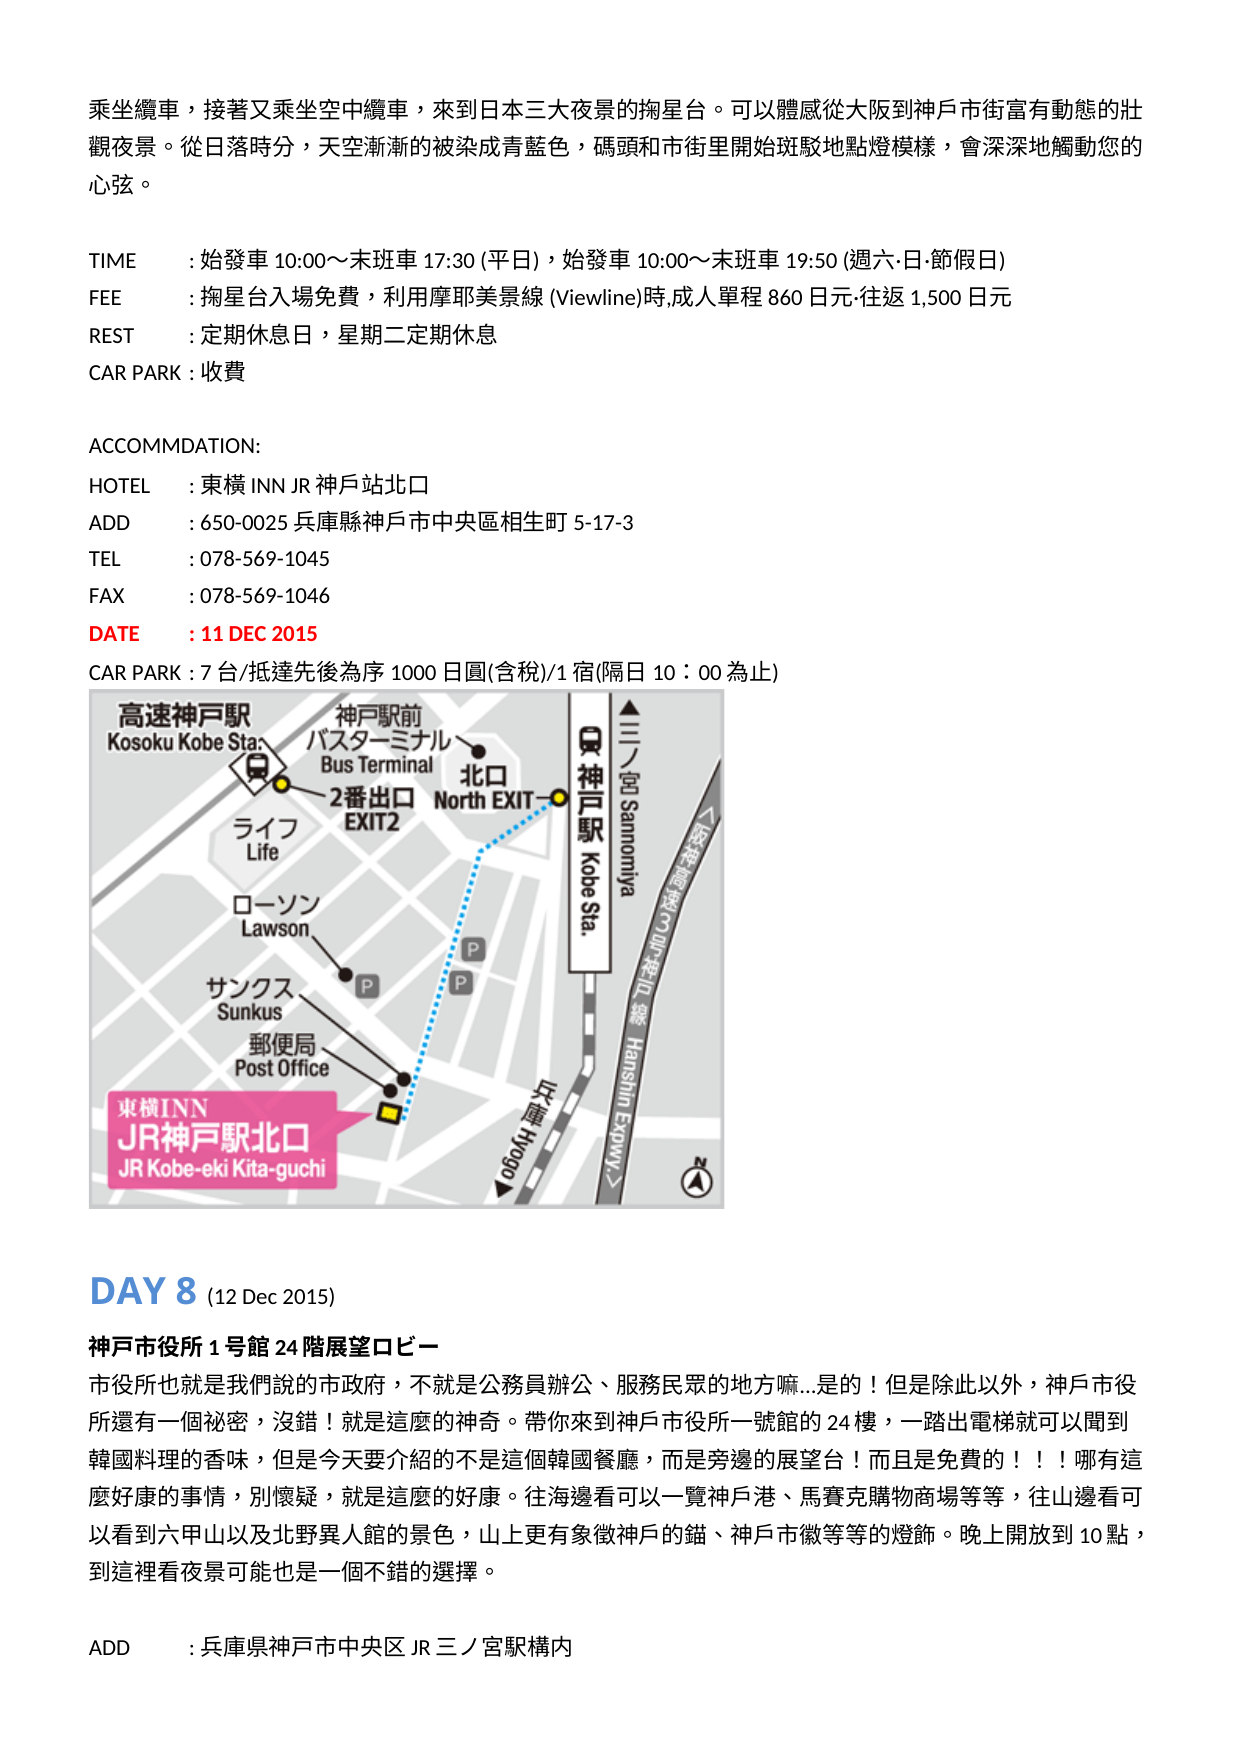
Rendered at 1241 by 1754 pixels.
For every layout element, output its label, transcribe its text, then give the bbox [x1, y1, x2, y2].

text FEE : 掬星台入場免費，利用摩耶美景線 (Viewline)時,成人單程860日元·往返1,500日元 [89, 277, 1152, 314]
text DAY 8 (12 Dec 2015) [89, 1252, 1152, 1327]
text FAX : 078-569-1046 [89, 577, 1152, 614]
picture [88, 689, 725, 1209]
text ADD : 650-0025 兵庫縣神戶市中央區相生町5-17-3 [89, 502, 1152, 539]
text TEL : 078-569-1045 [89, 539, 1152, 577]
text HOTEL : 東橫INN JR神戶站北口 [89, 464, 1152, 502]
text 乘坐纜車，接著又乘坐空中纜車，來到日本三大夜景的掬星台。可以體感從大阪到神戶市街富有動態的壯觀夜景。從日落時分，天空漸漸的被染成青藍色，碼頭和市街里開始斑駁地點燈模樣，會深深地觸動您的心弦。 [89, 89, 1152, 202]
text 神戸市役所1号館24階展望ロビー [89, 1327, 1152, 1364]
text ACCOMMDATION: [89, 427, 1152, 464]
text CAR PARK : 7台/抵達先後為序1000日圓(含稅)/1宿(隔日10：00為止) [89, 652, 1152, 689]
text ADD : 兵庫県神戸市中央区JR三ノ宮駅構内 [89, 1627, 1152, 1664]
text TIME : 始發車10:00～末班車17:30 (平日)，始發車10:00～末班車19:50 (週六·日·節假日) [89, 239, 1152, 277]
text REST : 定期休息日，星期二定期休息 [89, 314, 1152, 352]
text DATE : 11 DEC 2015 [89, 614, 1152, 652]
text 市役所也就是我們說的市政府，不就是公務員辦公、服務民眾的地方嘛...是的！但是除此以外，神戶市役所還有一個祕密，沒錯！就是這麼的神奇。帶你來到神戶市役所一號館的24樓，一踏出電梯就可以聞到韓國料理的香味，但是今天要介紹的不是這個韓國餐廳，而是旁邊的展望台！而且是免費的！！！哪有這麼好康的事情，別懷疑，就是這麼的好康。往海邊看可以一覽神戶港、馬賽克購物商場等等，往山邊看可以看到六甲山以及北野異人館的景色，山上更有象徵神戶的錨、神戶市徽等等的燈飾。晚上開放到10點，到這裡看夜景可能也是一個不錯的選擇。 [89, 1364, 1152, 1589]
text CAR PARK : 收費 [89, 352, 1152, 389]
